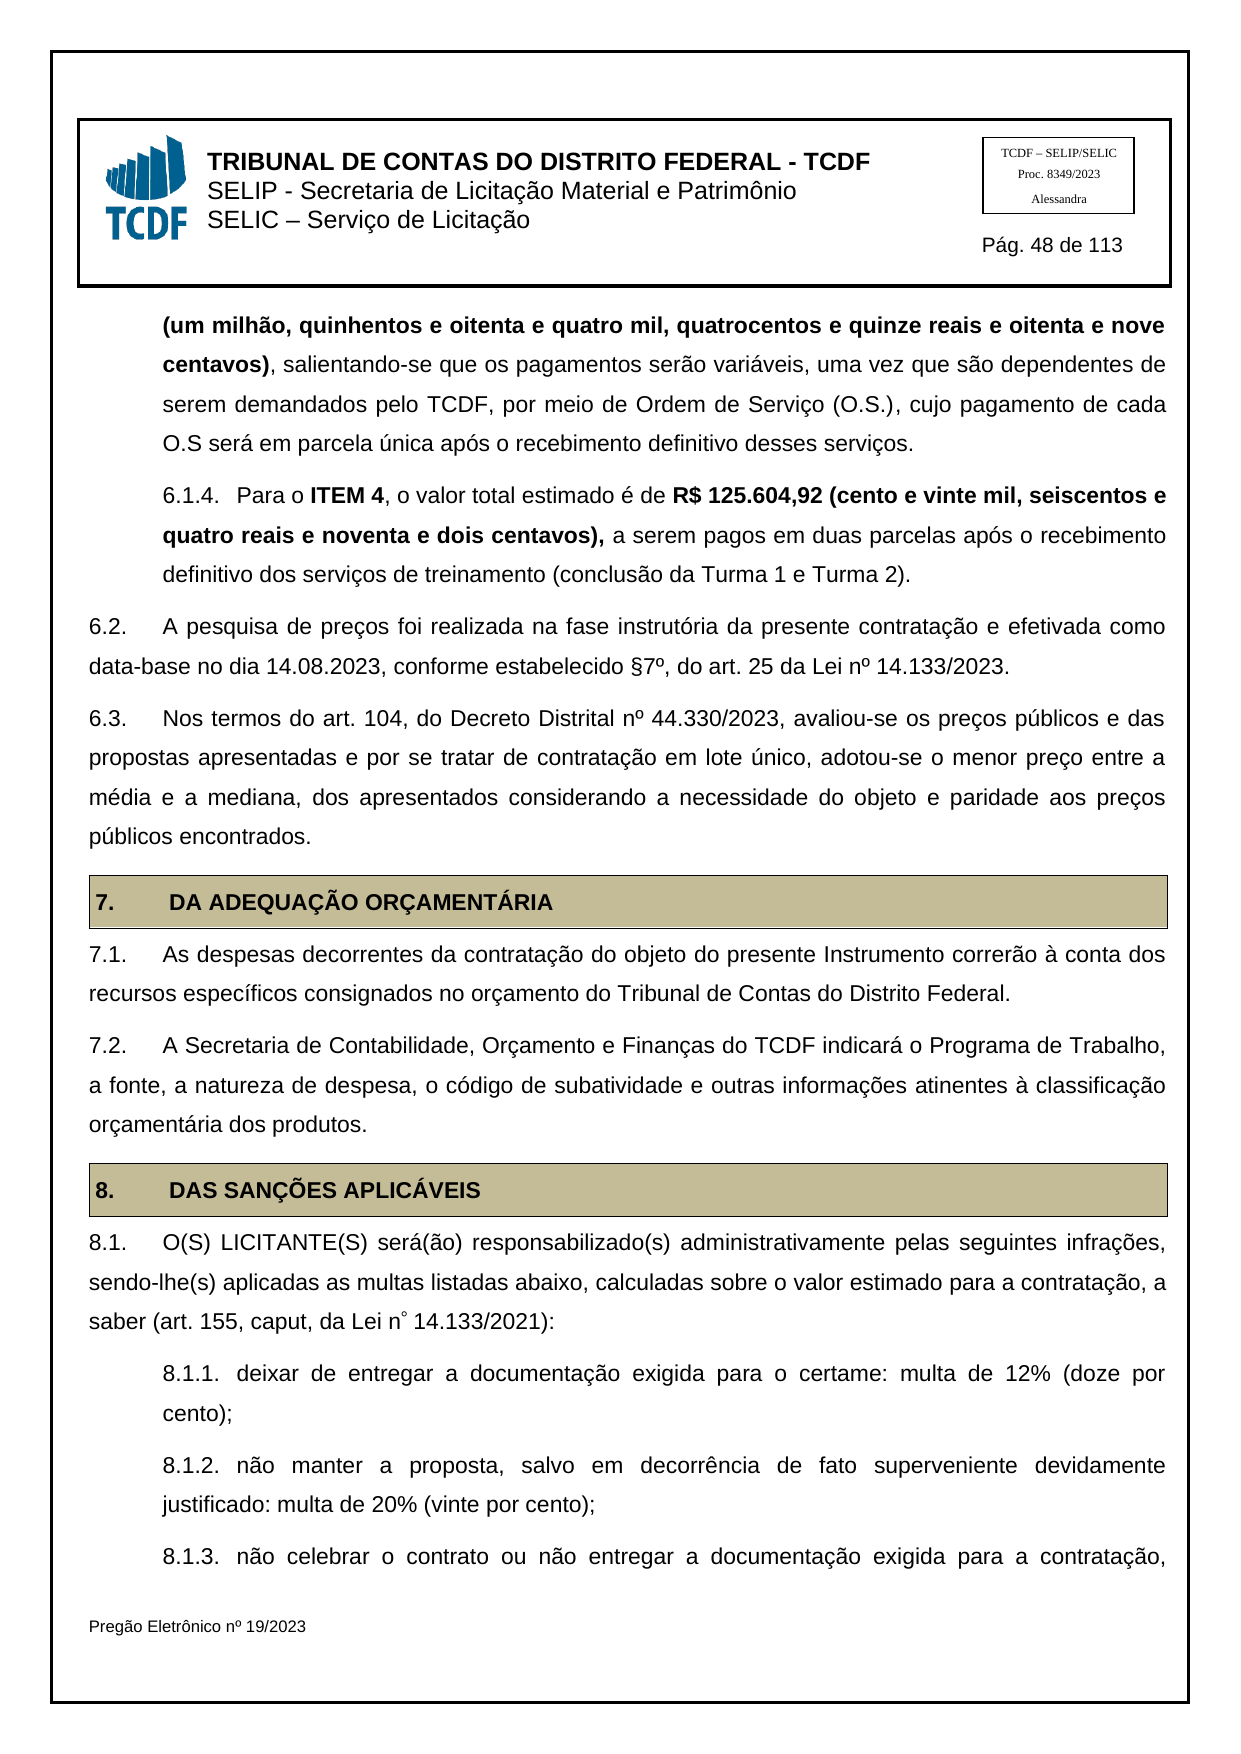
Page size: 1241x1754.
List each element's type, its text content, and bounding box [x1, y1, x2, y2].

list Para o ITEM 4, o valor total estimado é de R$ 125.604,92 (cento e vinte mil, seiscentos e quatro reais e noventa e dois centavos), a serem pagos em duas parcelas após o recebimento definitivo dos serviços de treinamento (conclusão da Turma 1 e Turma 2). [162, 482, 1167, 587]
list O(S) LICITANTE(S) será(ão) responsabilizado(s) administrativamente pelas seguintes infrações, sendo-lhe(s) aplicadas as multas listadas abaixo, calculadas sobre o valor estimado para a contratação, a saber (art. 155, caput, da Lei n 14.133/2021): [89, 1229, 1167, 1334]
list deixar de entregar a documentação exigida para o certame: multa de 12% (doze por cento); [162, 1360, 1167, 1426]
table_header DAS SANÇÕES APLICÁVEIS [90, 1164, 1167, 1216]
list Nos termos do art. 104, do Decreto Distrital nº 44.330/2023, avaliou-se os preços públicos e das propostas apresentadas e por se tratar de contratação em lote único, adotou-se o menor preço entre a média e a mediana, dos apresentados considerando a necessidade do objeto e paridade aos preços públicos encontrados. [89, 704, 1167, 849]
picture [91, 132, 201, 242]
list As despesas decorrentes da contratação do objeto do presente Instrumento correrão à conta dos recursos específicos consignados no orçamento do Tribunal de Contas do Distrito Federal. [89, 941, 1167, 1007]
table_header DA ADEQUAÇÃO ORÇAMENTÁRIA [90, 876, 1167, 927]
list A pesquisa de preços foi realizada na fase instrutória da presente contratação e efetivada como data-base no dia 14.08.2023, conforme estabelecido §7º, do art. 25 da Lei nº 14.133/2023. [89, 613, 1167, 679]
list A Secretaria de Contabilidade, Orçamento e Finanças do TCDF indicará o Programa de Trabalho, a fonte, a natureza de despesa, o código de subatividade e outras informações atinentes à classificação orçamentária dos produtos. [89, 1032, 1167, 1138]
list não manter a proposta, salvo em decorrência de fato superveniente devidamente justificado: multa de 20% (vinte por cento); [162, 1452, 1167, 1517]
